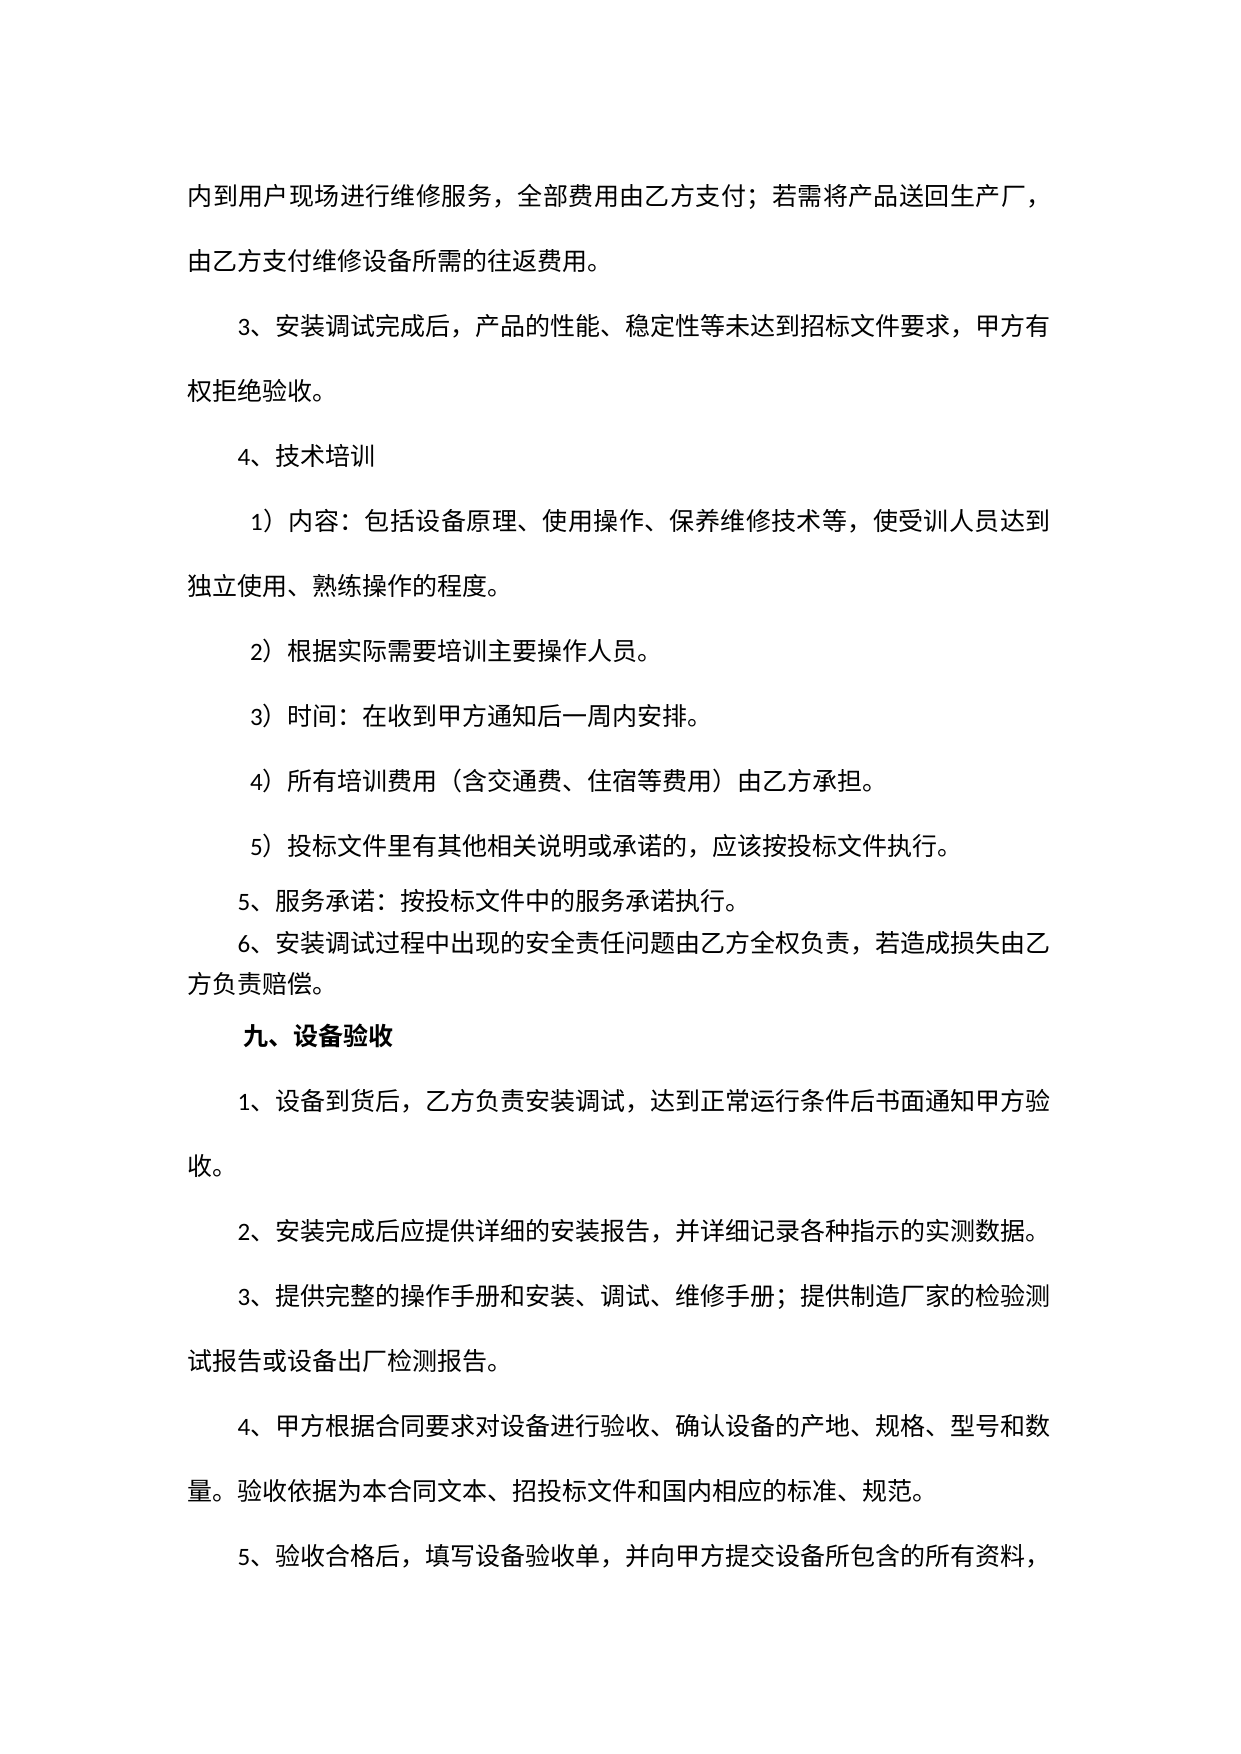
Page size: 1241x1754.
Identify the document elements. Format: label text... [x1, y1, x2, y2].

text 1、设备到货后，乙方负责安装调试，达到正常运行条件后书面通知甲方验收。 [187, 1067, 1053, 1197]
text 5、服务承诺：按投标文件中的服务承诺执行。 [187, 877, 1053, 919]
text 1）内容：包括设备原理、使用操作、保养维修技术等，使受训人员达到独立使用、熟练操作的程度。 [187, 487, 1053, 617]
text 3）时间：在收到甲方通知后一周内安排。 [187, 682, 1053, 747]
text 4）所有培训费用（含交通费、住宿等费用）由乙方承担。 [187, 747, 1053, 812]
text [187, 1522, 1053, 1587]
text 3、安装调试完成后，产品的性能、稳定性等未达到招标文件要求，甲方有权拒绝验收。 [187, 292, 1053, 422]
text 4、技术培训 [187, 422, 1053, 487]
text 5）投标文件里有其他相关说明或承诺的，应该按投标文件执行。 [187, 812, 1053, 877]
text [187, 162, 1053, 292]
text 6、安装调试过程中出现的安全责任问题由乙方全权负责，若造成损失由乙方负责赔偿。 [187, 919, 1053, 1002]
text 3、提供完整的操作手册和安装、调试、维修手册；提供制造厂家的检验测试报告或设备出厂检测报告。 [187, 1262, 1053, 1392]
text 九、设备验收 [187, 1002, 1053, 1067]
text 2）根据实际需要培训主要操作人员。 [187, 617, 1053, 682]
text 4、甲方根据合同要求对设备进行验收、确认设备的产地、规格、型号和数量。验收依据为本合同文本、招投标文件和国内相应的标准、规范。 [187, 1392, 1053, 1522]
text 2、安装完成后应提供详细的安装报告，并详细记录各种指示的实测数据。 [187, 1197, 1053, 1262]
